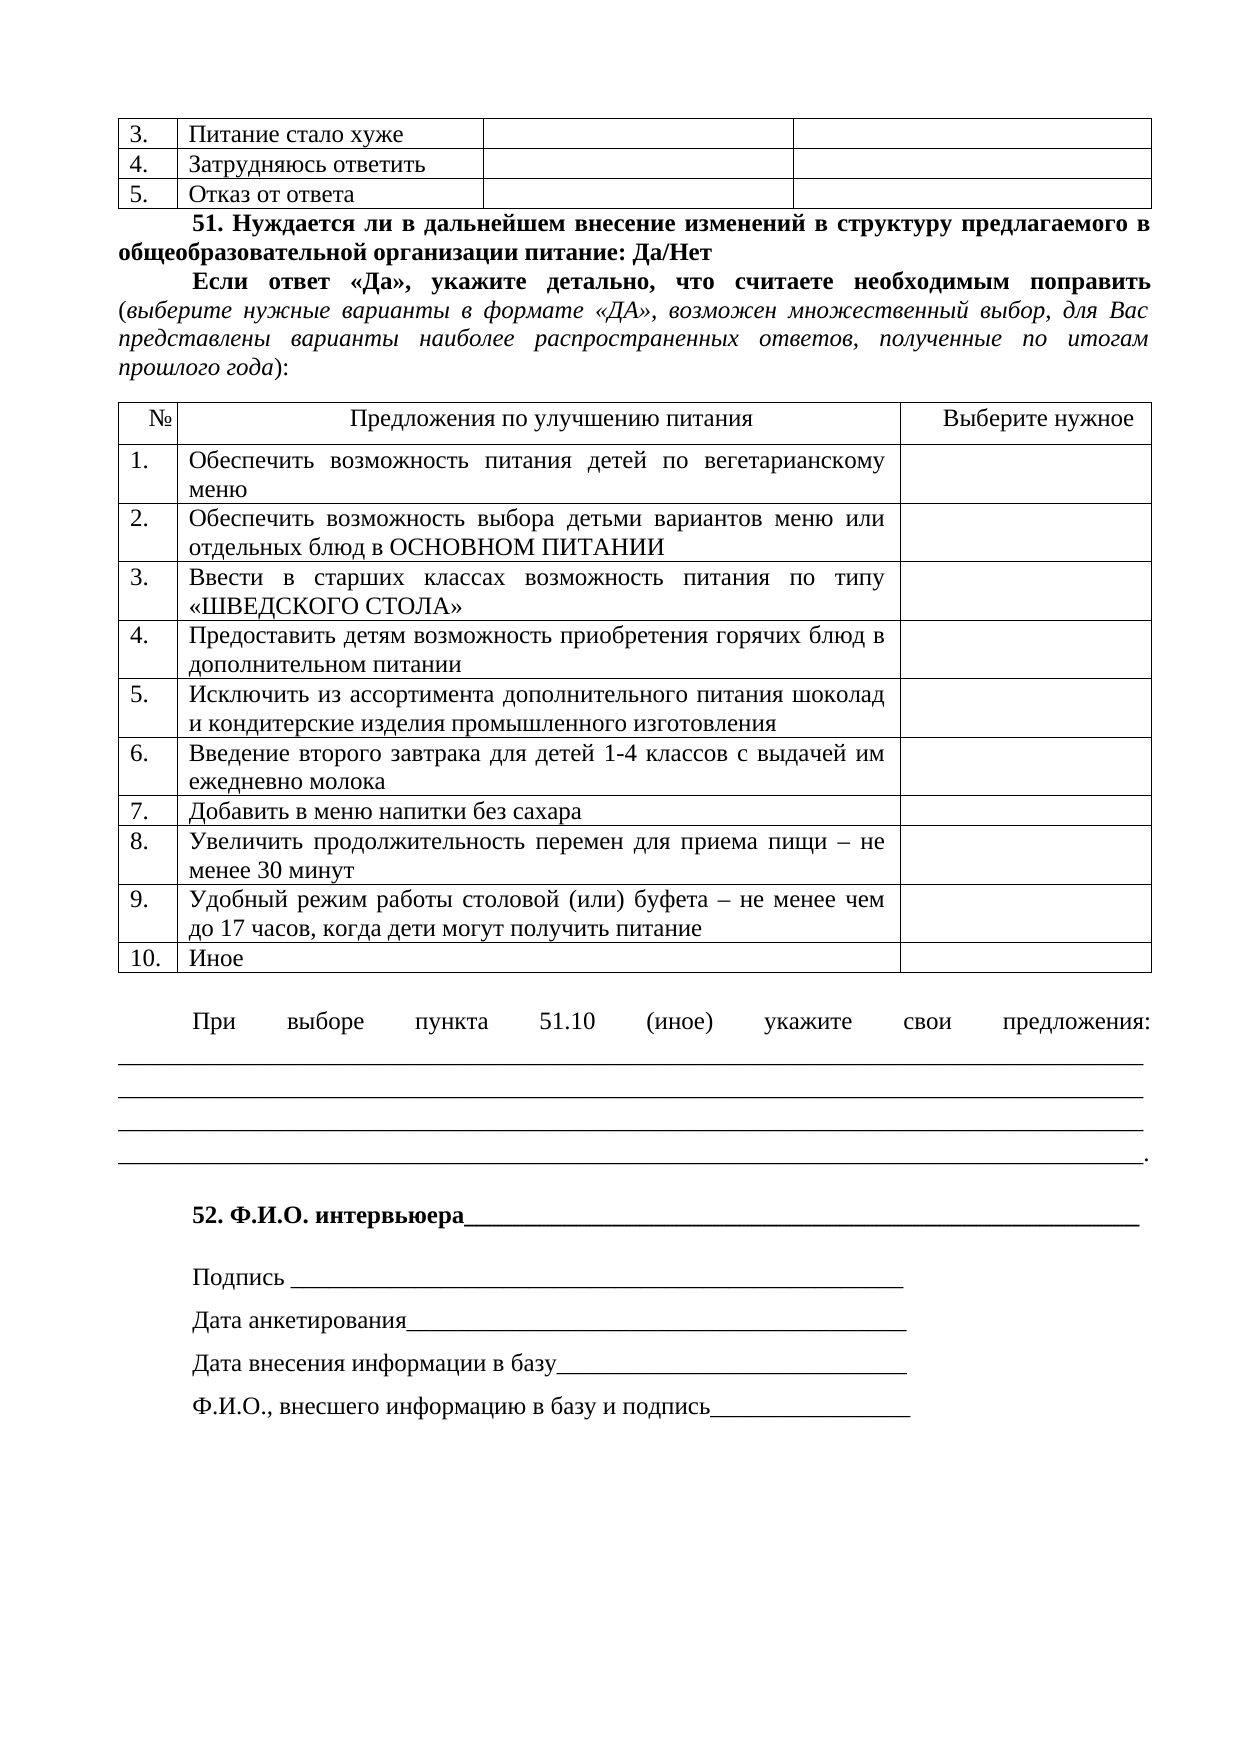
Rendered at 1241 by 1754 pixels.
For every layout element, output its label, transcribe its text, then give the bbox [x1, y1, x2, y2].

text Подпись _________________________________________________ [118, 1262, 1152, 1290]
table_cell 4. [119, 621, 177, 678]
table_cell [484, 179, 793, 207]
table_cell 3. [119, 119, 177, 148]
table_cell Удобный режим работы столовой (или) буфета – не менее чем до 17 часов, когда дети могут получить питание [178, 885, 900, 942]
table_cell [901, 738, 1151, 795]
text Ф.И.О., внесшего информацию в базу и подпись________________ [118, 1391, 1152, 1420]
table_cell [901, 621, 1151, 678]
table_cell [484, 149, 793, 178]
table_cell Обеспечить возможность выбора детьми вариантов меню или отдельных блюд в ОСНОВНОМ ПИТАНИИ [178, 504, 900, 561]
table_cell [901, 796, 1151, 825]
table_header № [119, 403, 177, 444]
table_cell 1. [119, 445, 177, 502]
table_cell 10. [119, 943, 177, 972]
text Дата внесения информации в базу____________________________ [118, 1348, 1152, 1377]
table_cell Ввести в старших классах возможность питания по типу «ШВЕДСКОГО СТОЛА» [178, 562, 900, 619]
table_header Выберите нужное [901, 403, 1151, 444]
table_cell Предоставить детям возможность приобретения горячих блюд в дополнительном питании [178, 621, 900, 678]
table_cell 3. [119, 562, 177, 619]
table_cell [901, 826, 1151, 883]
table_cell Обеспечить возможность питания детей по вегетарианскому меню [178, 445, 900, 502]
table_cell [794, 119, 1151, 148]
table_cell Добавить в меню напитки без сахара [178, 796, 900, 825]
table_cell [901, 943, 1151, 972]
table_cell Иное [178, 943, 900, 972]
text Если ответ «Да», укажите детально, что считаете необходимым поправить (выберите нужные варианты в формате «ДА», возможен множественный выбор, для Вас представлены варианты наиболее распространенных ответов, полученные по итогам прошлого года): [118, 266, 1152, 381]
table_cell [901, 445, 1151, 502]
text При выборе пункта 51.10 (иное) укажите свои предложения: ________________________________________________________________________________________________________________________________________________________________________________________________________________________________________________________________________________________________________________________________________. [118, 1006, 1152, 1167]
table_cell [901, 679, 1151, 737]
table_cell 6. [119, 738, 177, 795]
text Дата анкетирования________________________________________ [118, 1305, 1152, 1333]
table_cell [794, 179, 1151, 207]
table_cell 2. [119, 504, 177, 561]
table_cell Отказ от ответа [178, 179, 483, 207]
table_cell 8. [119, 826, 177, 883]
table_cell Затрудняюсь ответить [178, 149, 483, 178]
table_cell Исключить из ассортимента дополнительного питания шоколад и кондитерские изделия промышленного изготовления [178, 679, 900, 737]
table_cell 5. [119, 179, 177, 207]
text 52. Ф.И.О. интервьюера______________________________________________________ [118, 1200, 1176, 1228]
table_cell [794, 149, 1151, 178]
table_cell [484, 119, 793, 148]
table_cell [901, 885, 1151, 942]
table_cell 5. [119, 679, 177, 737]
table_cell 9. [119, 885, 177, 942]
table_cell [901, 562, 1151, 619]
table_cell Введение второго завтрака для детей 1-4 классов с выдачей им ежедневно молока [178, 738, 900, 795]
table_cell [901, 504, 1151, 561]
table_header Предложения по улучшению питания [178, 403, 900, 444]
table_cell 4. [119, 149, 177, 178]
table_cell 7. [119, 796, 177, 825]
text 51. Нуждается ли в дальнейшем внесение изменений в структуру предлагаемого в общеобразовательной организации питание: Да/Нет [118, 209, 1152, 266]
table_cell Питание стало хуже [178, 119, 483, 148]
table_cell Увеличить продолжительность перемен для приема пищи – не менее 30 минут [178, 826, 900, 883]
